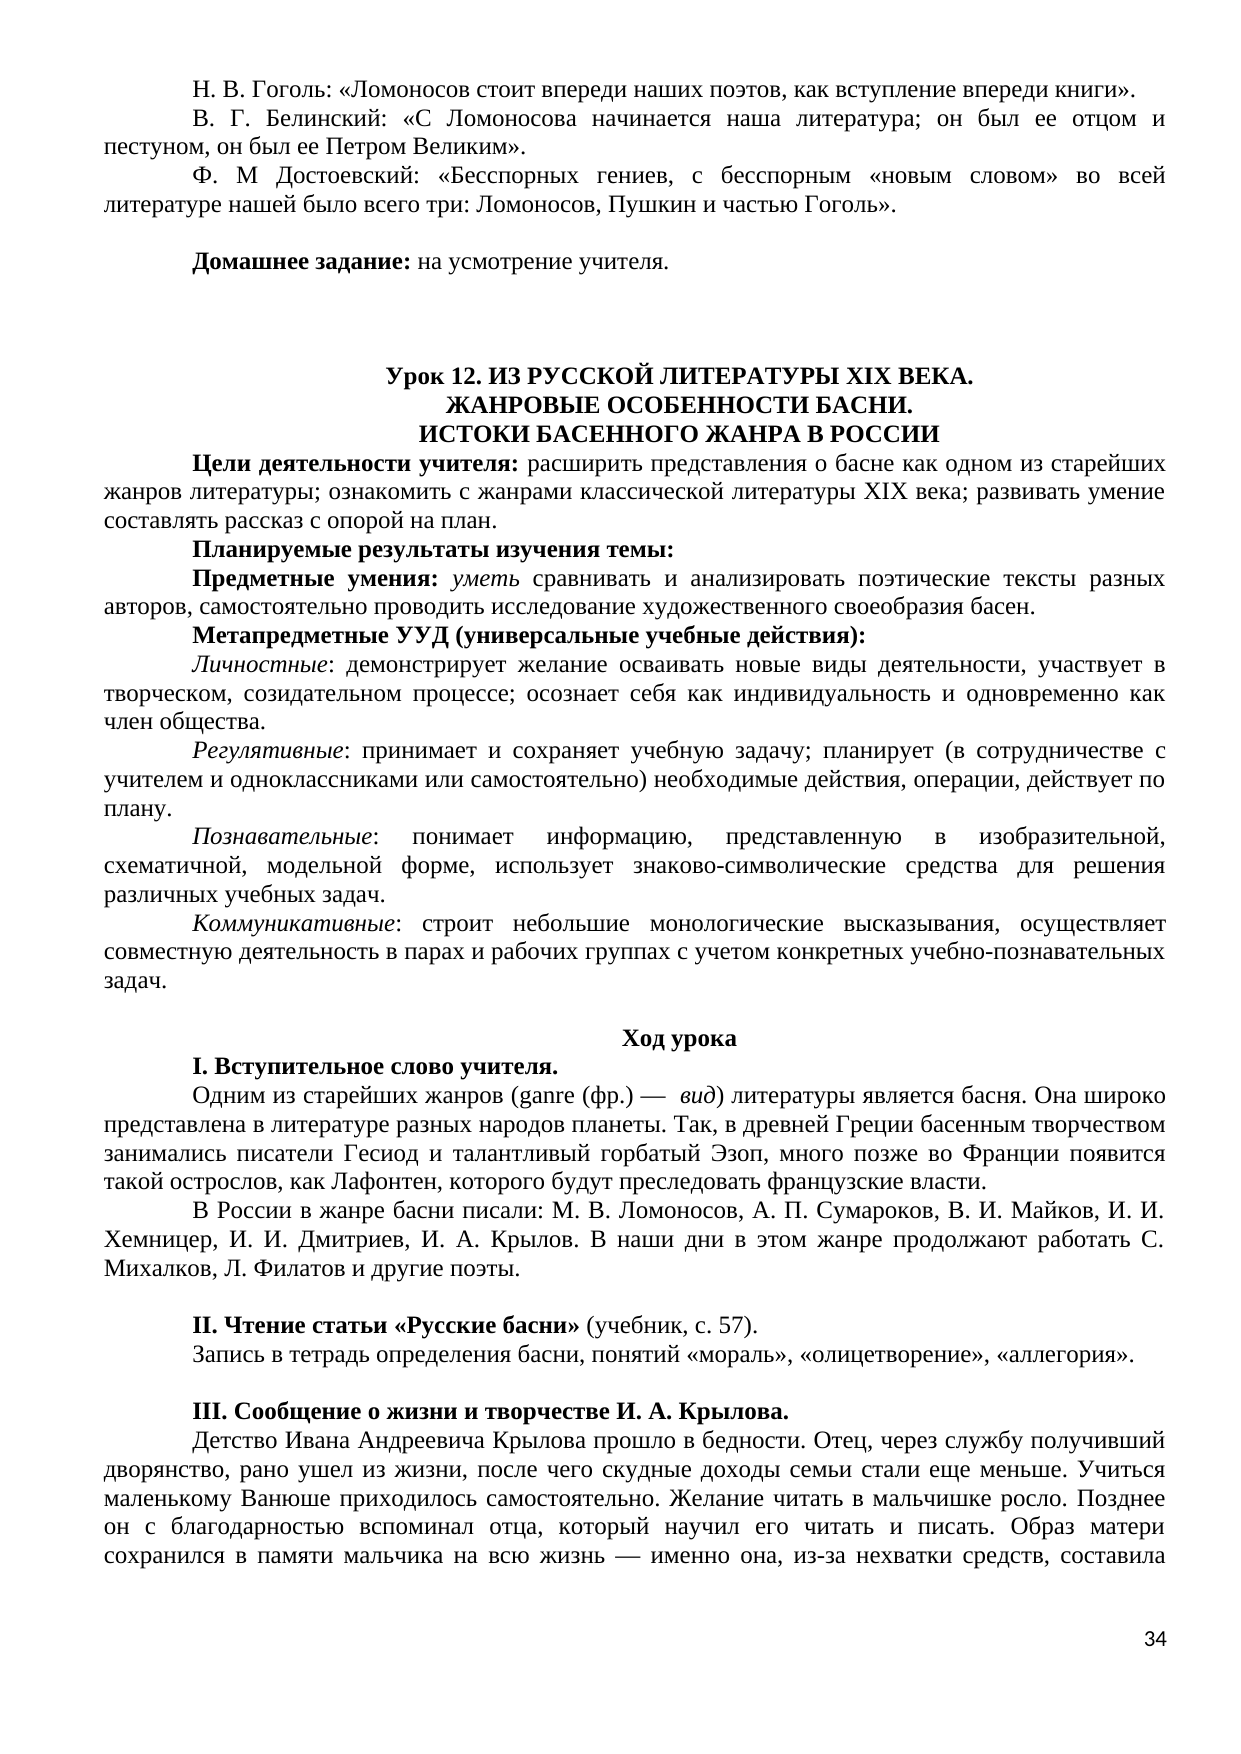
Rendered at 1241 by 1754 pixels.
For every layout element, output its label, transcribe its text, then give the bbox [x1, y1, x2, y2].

text III. Сообщение о жизни и творчестве И. А. Крылова. [103, 1396, 1167, 1425]
text Коммуникативные: строит небольшие монологические высказывания, осуществляет совместную деятельность в парах и рабочих группах с учетом конкретных учебно-познавательных задач. [103, 908, 1167, 994]
text Предметные умения: уметь сравнивать и анализировать поэтические тексты разных авторов, самостоятельно проводить исследование художественного своеобразия басен. [103, 563, 1167, 620]
text I. Вступительное слово учителя. [103, 1051, 1167, 1080]
text В. Г. Белинский: «С Ломоносова начинается наша литература; он был ее отцом и пестуном, он был ее Петром Великим». [103, 103, 1167, 160]
text Ход урока [103, 1023, 1167, 1051]
text Метапредметные УУД (универсальные учебные действия): [103, 620, 1167, 649]
text Планируемые результаты изучения темы: [103, 534, 1167, 563]
text Познавательные: понимает информацию, представленную в изобразительной, схематичной, модельной форме, использует знаково-символические средства для решения различных учебных задач. [103, 821, 1167, 908]
text Ф. М Достоевский: «Бесспорных гениев, с бесспорным «новым словом» во всей литературе нашей было всего три: Ломоносов, Пушкин и частью Гоголь». [103, 160, 1167, 218]
text Н. В. Гоголь: «Ломоносов стоит впереди наших поэтов, как вступление впереди книги». [103, 74, 1167, 103]
text Личностные: демонстрирует желание осваивать новые виды деятельности, участвует в творческом, созидательном процессе; осознает себя как индивидуальность и одновременно как член общества. [103, 649, 1167, 735]
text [103, 1425, 1167, 1569]
text Регулятивные: принимает и сохраняет учебную задачу; планирует (в сотрудничестве с учителем и одноклассниками или самостоятельно) необходимые действия, операции, действует по плану. [103, 735, 1167, 821]
text Цели деятельности учителя: расширить представления о басне как одном из старейших жанров литературы; ознакомить с жанрами классической литературы ХIХ века; развивать умение составлять рассказ с опорой на план. [103, 448, 1167, 534]
text II. Чтение статьи «Русские басни» (учебник, с. 57). [103, 1310, 1167, 1339]
text Домашнее задание: на усмотрение учителя. [103, 246, 1167, 275]
text Одним из старейших жанров (ganre (фр.) — вид) литературы является басня. Она широко представлена в литературе разных народов планеты. Так, в древней Греции басенным творчеством занимались писатели Гесиод и талантливый горбатый Эзоп, много позже во Франции появится такой острослов, как Лафонтен, которого будут преследовать французские власти. [103, 1080, 1167, 1195]
text ИСТОКИ БАСЕННОГО ЖАНРА В РОССИИ [103, 419, 1167, 448]
text В России в жанре басни писали: М. В. Ломоносов, А. П. Сумароков, В. И. Майков, И. И. Хемницер, И. И. Дмитриев, И. А. Крылов. В наши дни в этом жанре продолжают работать С. Михалков, Л. Филатов и другие поэты. [103, 1195, 1167, 1281]
text Запись в тетрадь определения басни, понятий «мораль», «олицетворение», «аллегория». [103, 1339, 1167, 1368]
text Урок 12. ИЗ РУССКОЙ ЛИТЕРАТУРЫ XIX ВЕКА. [103, 361, 1167, 390]
text ЖАНРОВЫЕ ОСОБЕННОСТИ БАСНИ. [103, 390, 1167, 419]
